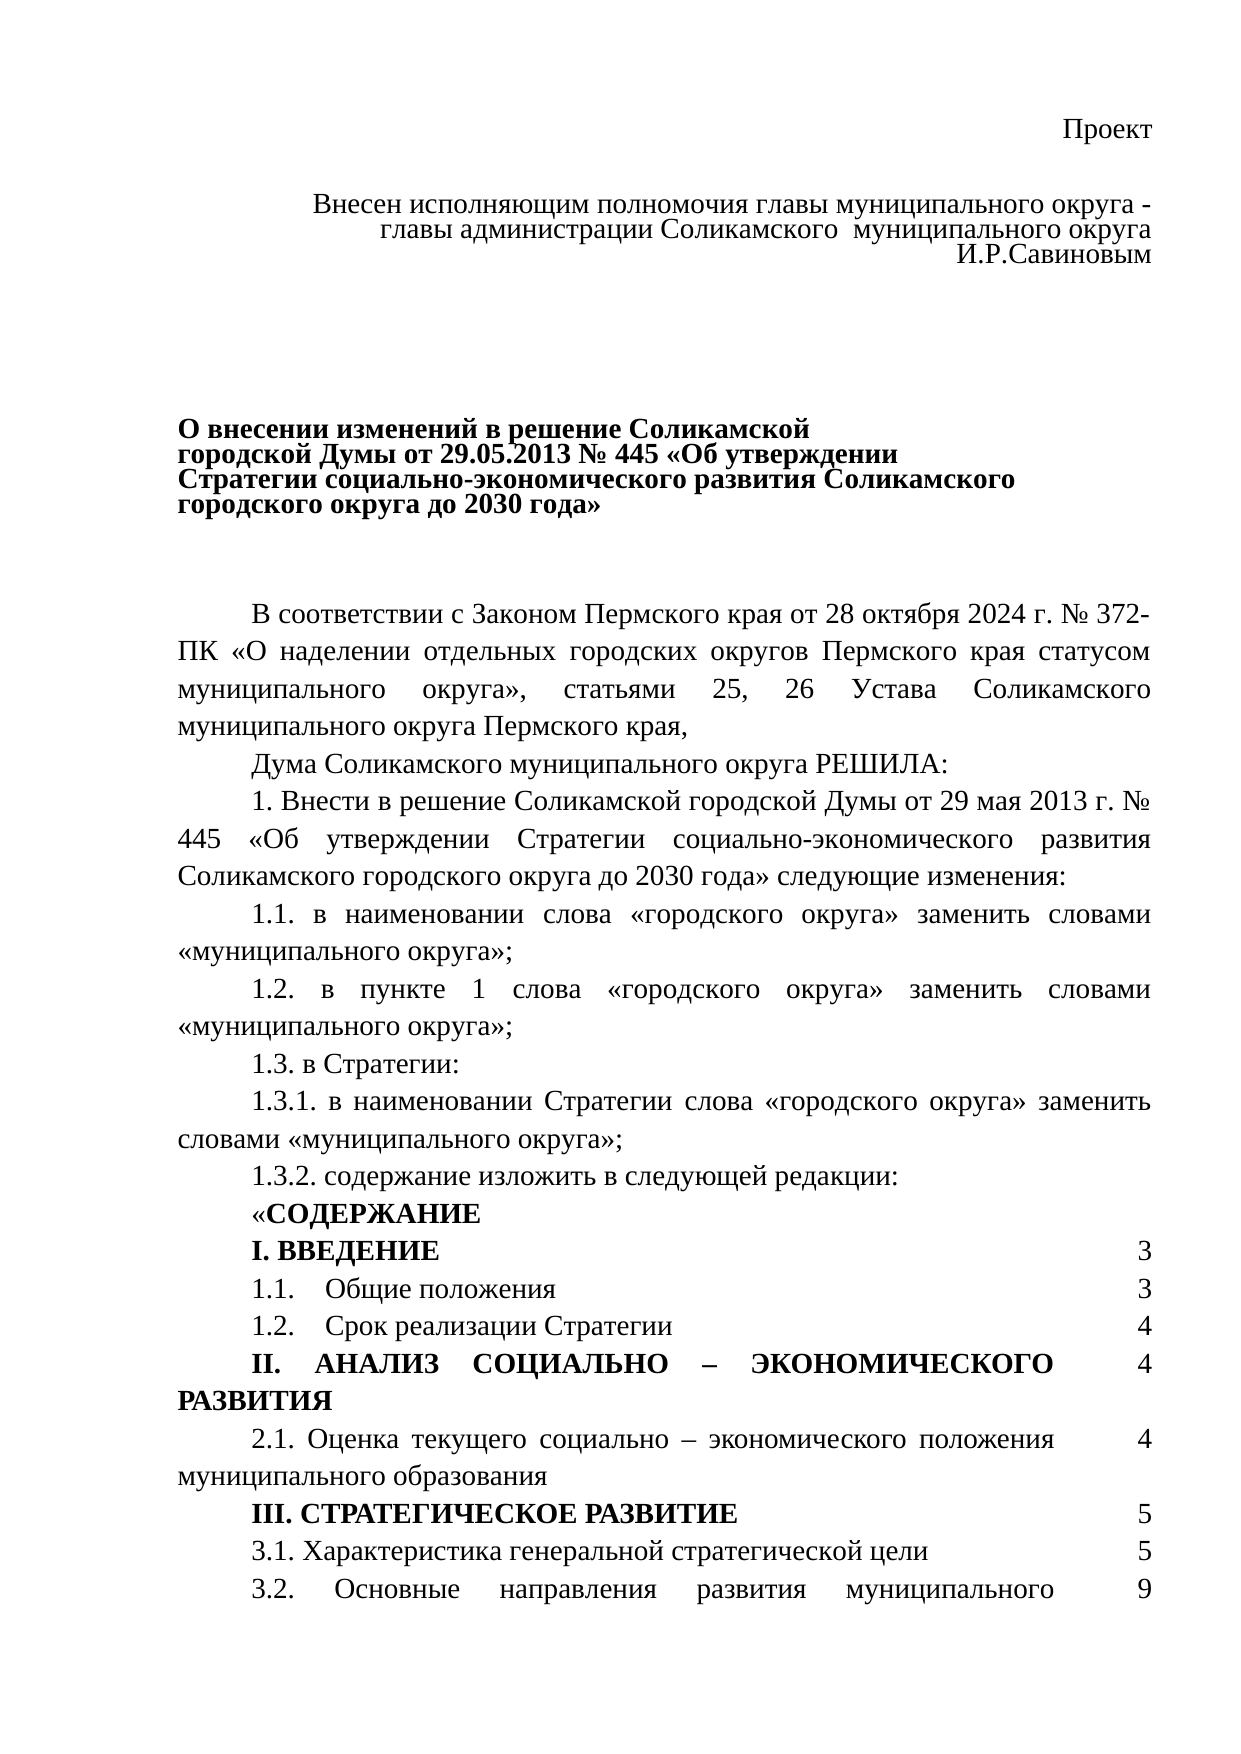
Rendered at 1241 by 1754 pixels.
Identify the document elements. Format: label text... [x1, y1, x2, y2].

table_header 3 [1066, 1231, 1163, 1268]
table_cell 5 [1066, 1493, 1163, 1531]
text И.Р.Савиновым [177, 243, 1152, 268]
text городской Думы от 29.05.2013 № 445 «Об утверждении [177, 443, 1152, 468]
table_cell Срок реализации Стратегии [166, 1306, 1066, 1343]
table_cell 3.1. Характеристика генеральной стратегической цели [166, 1531, 1066, 1568]
table_cell 5 [1066, 1531, 1163, 1568]
text «СОДЕРЖАНИЕ [177, 1193, 1152, 1231]
table_cell III. СТРАТЕГИЧЕСКОЕ РАЗВИТИЕ [166, 1493, 1066, 1531]
text 1.3.1. в наименовании Стратегии слова «городского округа» заменить словами «муниципального округа»; [177, 1081, 1152, 1156]
text 1.2. в пункте 1 слова «городского округа» заменить словами «муниципального округа»; [177, 968, 1152, 1043]
text главы администрации Соликамского муниципального округа [177, 218, 1152, 243]
table_cell II. АНАЛИЗ СОЦИАЛЬНО – ЭКОНОМИЧЕСКОГО РАЗВИТИЯ [166, 1343, 1066, 1418]
text 1.3.2. содержание изложить в следующей редакции: [177, 1156, 1152, 1193]
text Дума Соликамского муниципального округа РЕШИЛА: [177, 743, 1152, 781]
text Стратегии социально-экономического развития Соликамского [177, 468, 1152, 493]
table_cell 4 [1066, 1306, 1163, 1343]
text городского округа до 2030 года» [177, 493, 1152, 518]
table_cell 2.1. Оценка текущего социально – экономического положения муниципального образования [166, 1418, 1066, 1493]
text Внесен исполняющим полномочия главы муниципального округа - [177, 193, 1152, 218]
text В соответствии с Законом Пермского края от 28 октября 2024 г. № 372-ПК «О наделении отдельных городских округов Пермского края статусом муниципального округа», статьями 25, 26 Устава Соликамского муниципального округа Пермского края, [177, 593, 1152, 743]
text О внесении изменений в решение Соликамской [177, 418, 1152, 443]
table_header I. ВВЕДЕНИЕ [166, 1231, 1066, 1268]
table_cell 9 [1066, 1568, 1163, 1606]
text 1.1. в наименовании слова «городского округа» заменить словами «муниципального округа»; [177, 893, 1152, 968]
table_cell 3 [1066, 1268, 1163, 1306]
table_cell Общие положения [166, 1268, 1066, 1306]
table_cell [166, 1568, 1066, 1606]
table_cell 4 [1066, 1343, 1163, 1418]
text 1.3. в Стратегии: [177, 1043, 1152, 1081]
text 1. Внести в решение Соликамской городской Думы от 29 мая 2013 г. № 445 «Об утверждении Стратегии социально-экономического развития Соликамского городского округа до 2030 года» следующие изменения: [177, 781, 1152, 893]
table_cell 4 [1066, 1418, 1163, 1493]
text Проект [177, 118, 1152, 143]
